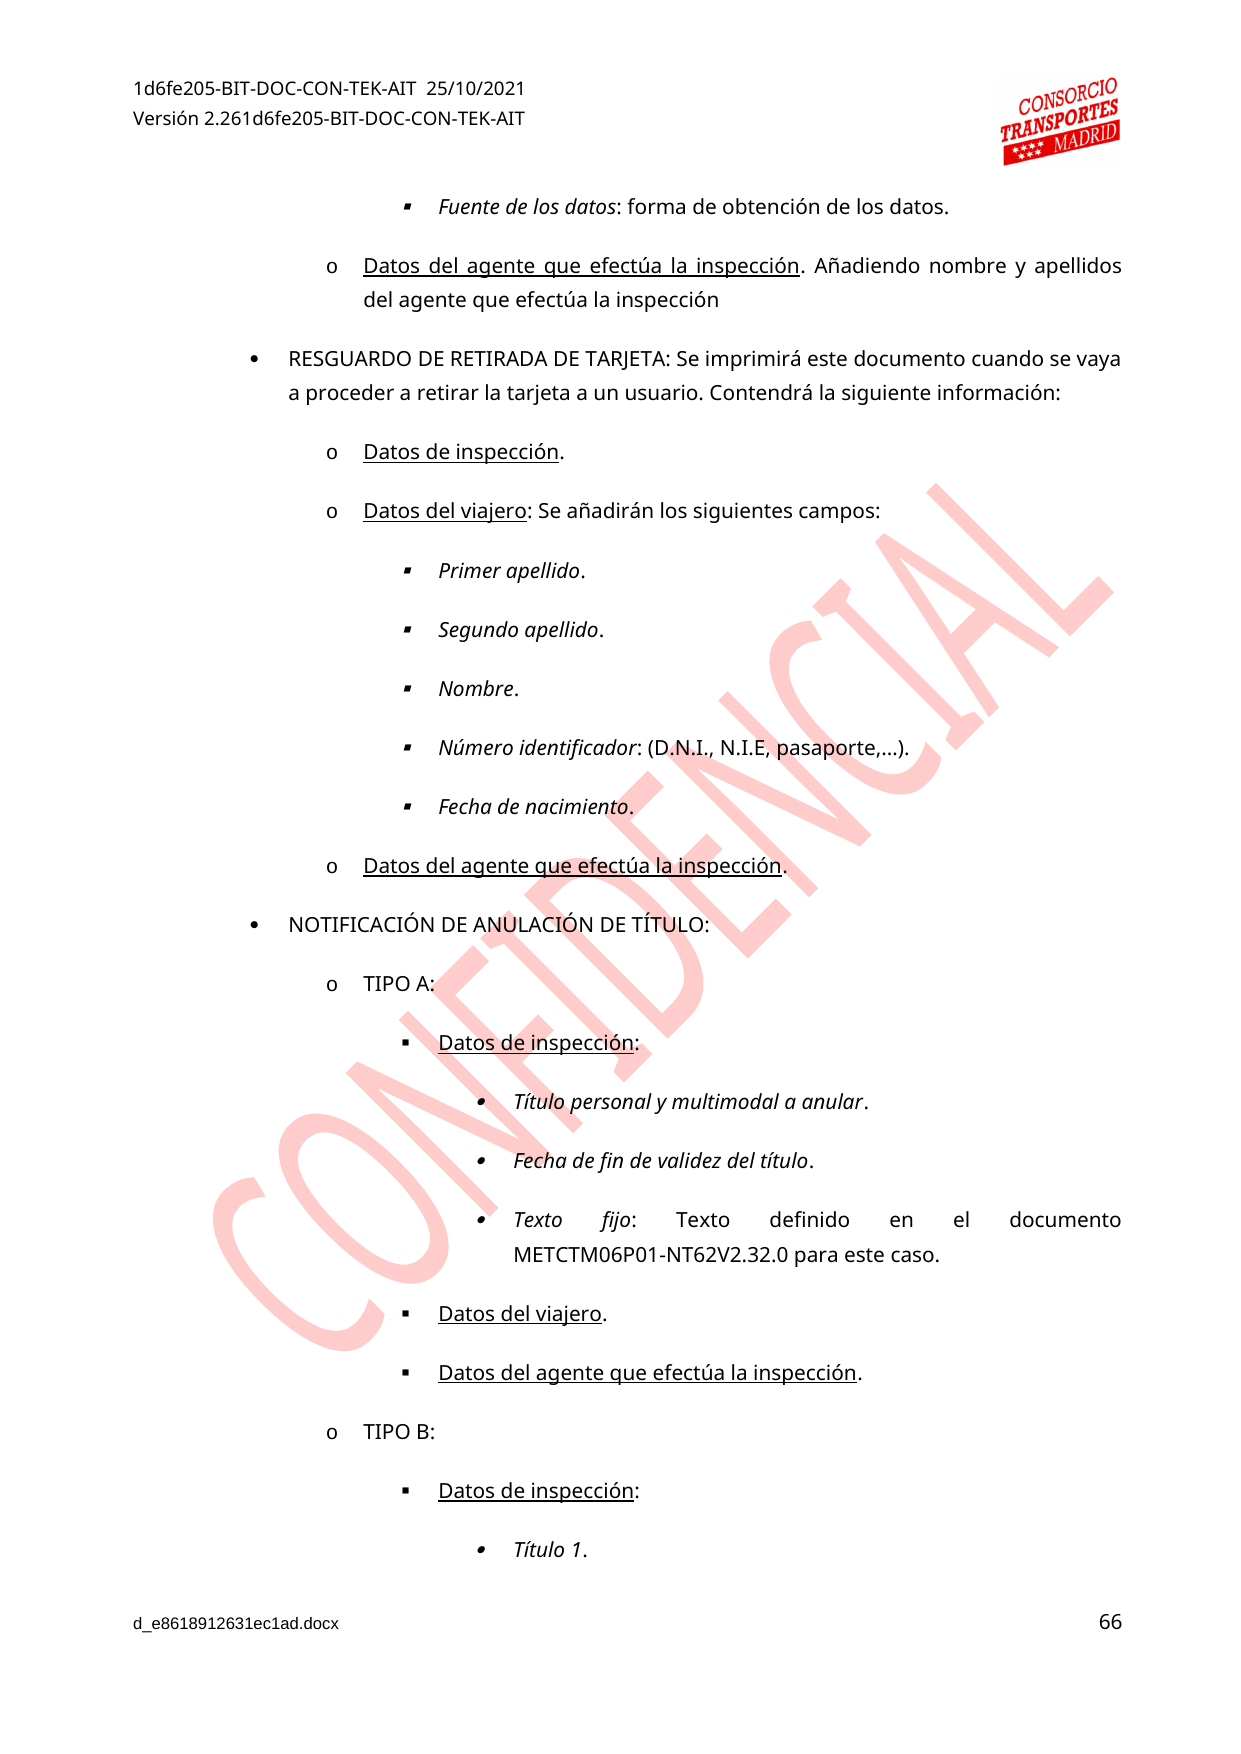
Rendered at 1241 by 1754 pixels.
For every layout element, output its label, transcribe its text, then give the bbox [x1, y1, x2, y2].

list Título 1. [476, 1535, 1122, 1563]
picture [996, 76, 1122, 166]
list TIPO B: [326, 1417, 1122, 1445]
list Datos del viajero: Se añadirán los siguientes campos: [326, 497, 1122, 525]
list Segundo apellido. [401, 615, 1122, 643]
list Datos de inspección: [401, 1028, 1122, 1057]
list Fuente de los datos: forma de obtención de los datos. [401, 192, 1122, 220]
list NOTIFICACIÓN DE ANULACIÓN DE TÍTULO: [251, 910, 1122, 939]
list Datos del viajero. [401, 1299, 1122, 1327]
list Datos del agente que efectúa la inspección. [401, 1358, 1122, 1386]
list Título personal y multimodal a anular. [476, 1087, 1122, 1116]
list Número identificador: (D.N.I., N.I.E, pasaporte,…). [401, 733, 1122, 761]
list Nombre. [401, 674, 1122, 702]
list Fecha de nacimiento. [401, 792, 1122, 820]
list TIPO A: [326, 969, 1122, 998]
list Datos de inspección: [401, 1476, 1122, 1504]
list Texto fijo: Texto definido en el documento METCTM06P01-NT62V2.32.0 para este caso. [476, 1206, 1122, 1268]
list Datos del agente que efectúa la inspección. [326, 851, 1122, 879]
list Datos de inspección. [326, 437, 1122, 466]
list RESGUARDO DE RETIRADA DE TARJETA: Se imprimirá este documento cuando se vaya a proceder a retirar la tarjeta a un usuario. Contendrá la siguiente información: [251, 344, 1122, 407]
list Datos del agente que efectúa nombre y apellidos del agente que efectúa la inspección [326, 251, 1122, 314]
list Fecha de fin de validez del título. [476, 1147, 1122, 1175]
list Primer apellido. [401, 556, 1122, 584]
